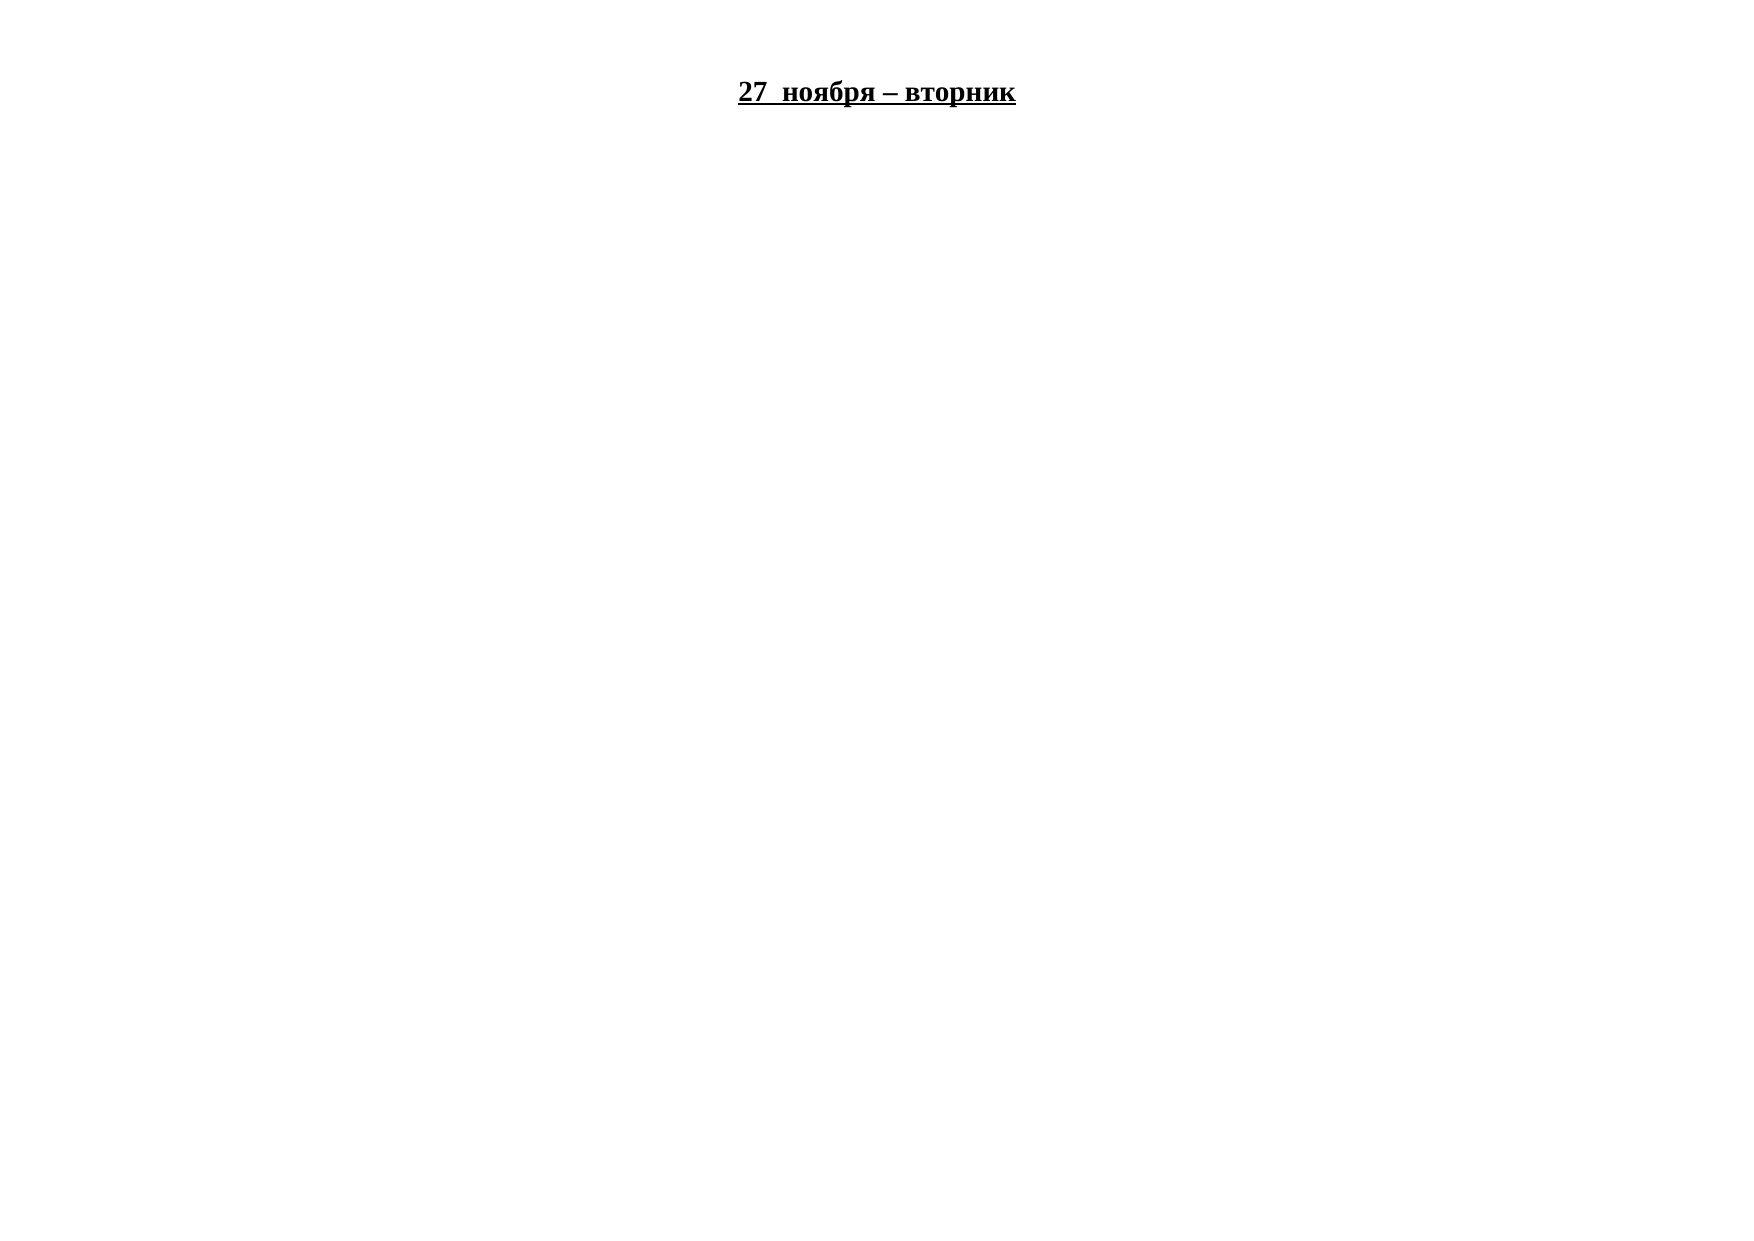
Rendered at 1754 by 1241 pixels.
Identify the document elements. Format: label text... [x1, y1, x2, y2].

text 27 ноября – вторник [118, 74, 1636, 108]
